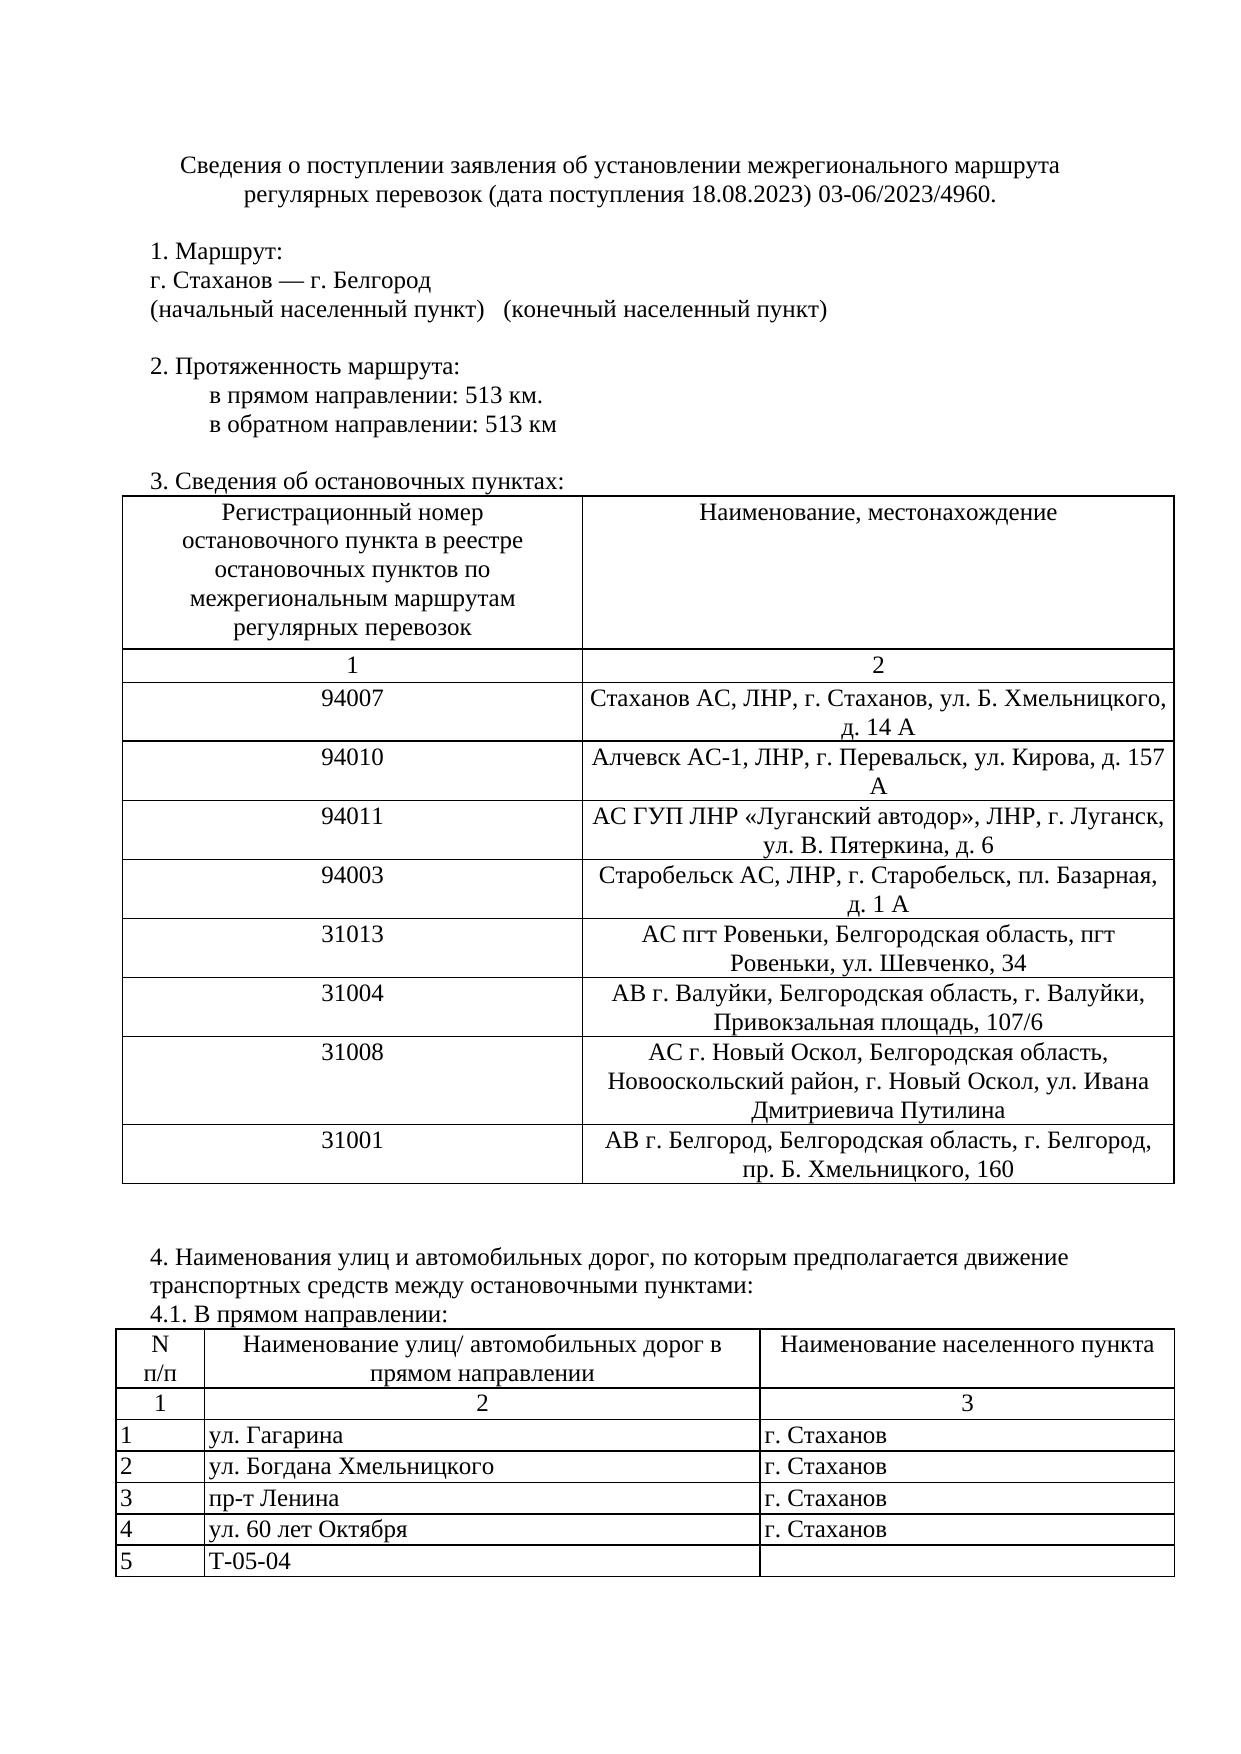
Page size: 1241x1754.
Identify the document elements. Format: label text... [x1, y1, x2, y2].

text Сведения о поступлении заявления об установлении межрегионального маршрута регулярных перевозок (дата поступления 18.08.2023) 03-06/2023/4960. [150, 150, 1090, 207]
text 4.1. В прямом направлении: [150, 1299, 1090, 1328]
table_header Наименование, местонахождение [583, 497, 1173, 648]
table_cell 2 [583, 650, 1173, 681]
table_cell 31004 [123, 978, 582, 1036]
table_cell 31008 [123, 1037, 582, 1123]
table_cell 1 [117, 1389, 204, 1418]
table_cell 31001 [123, 1125, 582, 1183]
text в прямом направлении: 513 км. [150, 380, 1090, 409]
table_cell АС пгт Ровеньки, Белгородская область, пгт Ровеньки, ул. Шевченко, 34 [583, 919, 1173, 977]
table_cell [761, 1546, 1174, 1576]
table_cell Старобельск АС, ЛНР, г. Старобельск, пл. Базарная, д. 1 А [583, 860, 1173, 918]
table_header Наименование улиц/ автомобильных дорог в прямом направлении [205, 1330, 759, 1387]
table_cell 4 [117, 1515, 204, 1544]
table_cell 94011 [123, 801, 582, 858]
text г. Стаханов — г. Белгород [150, 265, 1090, 294]
table_cell 2 [205, 1389, 759, 1418]
table_cell ул. 60 лет Октября [205, 1515, 759, 1544]
table_cell 94010 [123, 742, 582, 799]
table_cell АС г. Новый Оскол, Белгородская область, Новооскольский район, г. Новый Оскол, ул. Ивана Дмитриевича Путилина [583, 1037, 1173, 1123]
table_cell Стаханов АС, ЛНР, г. Стаханов, ул. Б. Хмельницкого, д. 14 А [583, 683, 1173, 740]
table_cell 1 [123, 650, 582, 681]
table_cell 3 [117, 1483, 204, 1513]
table_header Наименование населенного пункта [761, 1330, 1174, 1387]
table_cell г. Стаханов [761, 1420, 1174, 1450]
table_cell АВ г. Валуйки, Белгородская область, г. Валуйки, Привокзальная площадь, 107/6 [583, 978, 1173, 1036]
table_cell АВ г. Белгород, Белгородская область, г. Белгород, пр. Б. Хмельницкого, 160 [583, 1125, 1173, 1183]
text в обратном направлении: 513 км [150, 409, 1090, 437]
table_cell ул. Гагарина [205, 1420, 759, 1450]
table_cell Т-05-04 [205, 1546, 759, 1576]
table_header N п/п [117, 1330, 204, 1387]
table_cell г. Стаханов [761, 1483, 1174, 1513]
text (начальный населенный пункт) (конечный населенный пункт) [150, 294, 1090, 322]
table_cell пр-т Ленина [205, 1483, 759, 1513]
table_cell г. Стаханов [761, 1515, 1174, 1544]
table_cell 31013 [123, 919, 582, 977]
table_cell 5 [117, 1546, 204, 1576]
table_cell г. Стаханов [761, 1452, 1174, 1481]
table_cell АС ГУП ЛНР «Луганский автодор», ЛНР, г. Луганск, ул. В. Пятеркина, д. 6 [583, 801, 1173, 858]
table_cell 94003 [123, 860, 582, 918]
text 4. Наименования улиц и автомобильных дорог, по которым предполагается движение транспортных средств между остановочными пунктами: [150, 1242, 1090, 1299]
table_cell 94007 [123, 683, 582, 740]
text 3. Сведения об остановочных пунктах: [150, 466, 1090, 495]
table_cell ул. Богдана Хмельницкого [205, 1452, 759, 1481]
text 2. Протяженность маршрута: [150, 351, 1090, 380]
table_header Регистрационный номер остановочного пункта в реестре остановочных пунктов по межрегиональным маршрутам регулярных перевозок [123, 497, 582, 648]
table_cell Алчевск АС-1, ЛНР, г. Перевальск, ул. Кирова, д. 157 А [583, 742, 1173, 799]
table_cell 3 [761, 1389, 1174, 1418]
table_cell 2 [117, 1452, 204, 1481]
table_cell 1 [117, 1420, 204, 1450]
text 1. Маршрут: [150, 236, 1090, 265]
